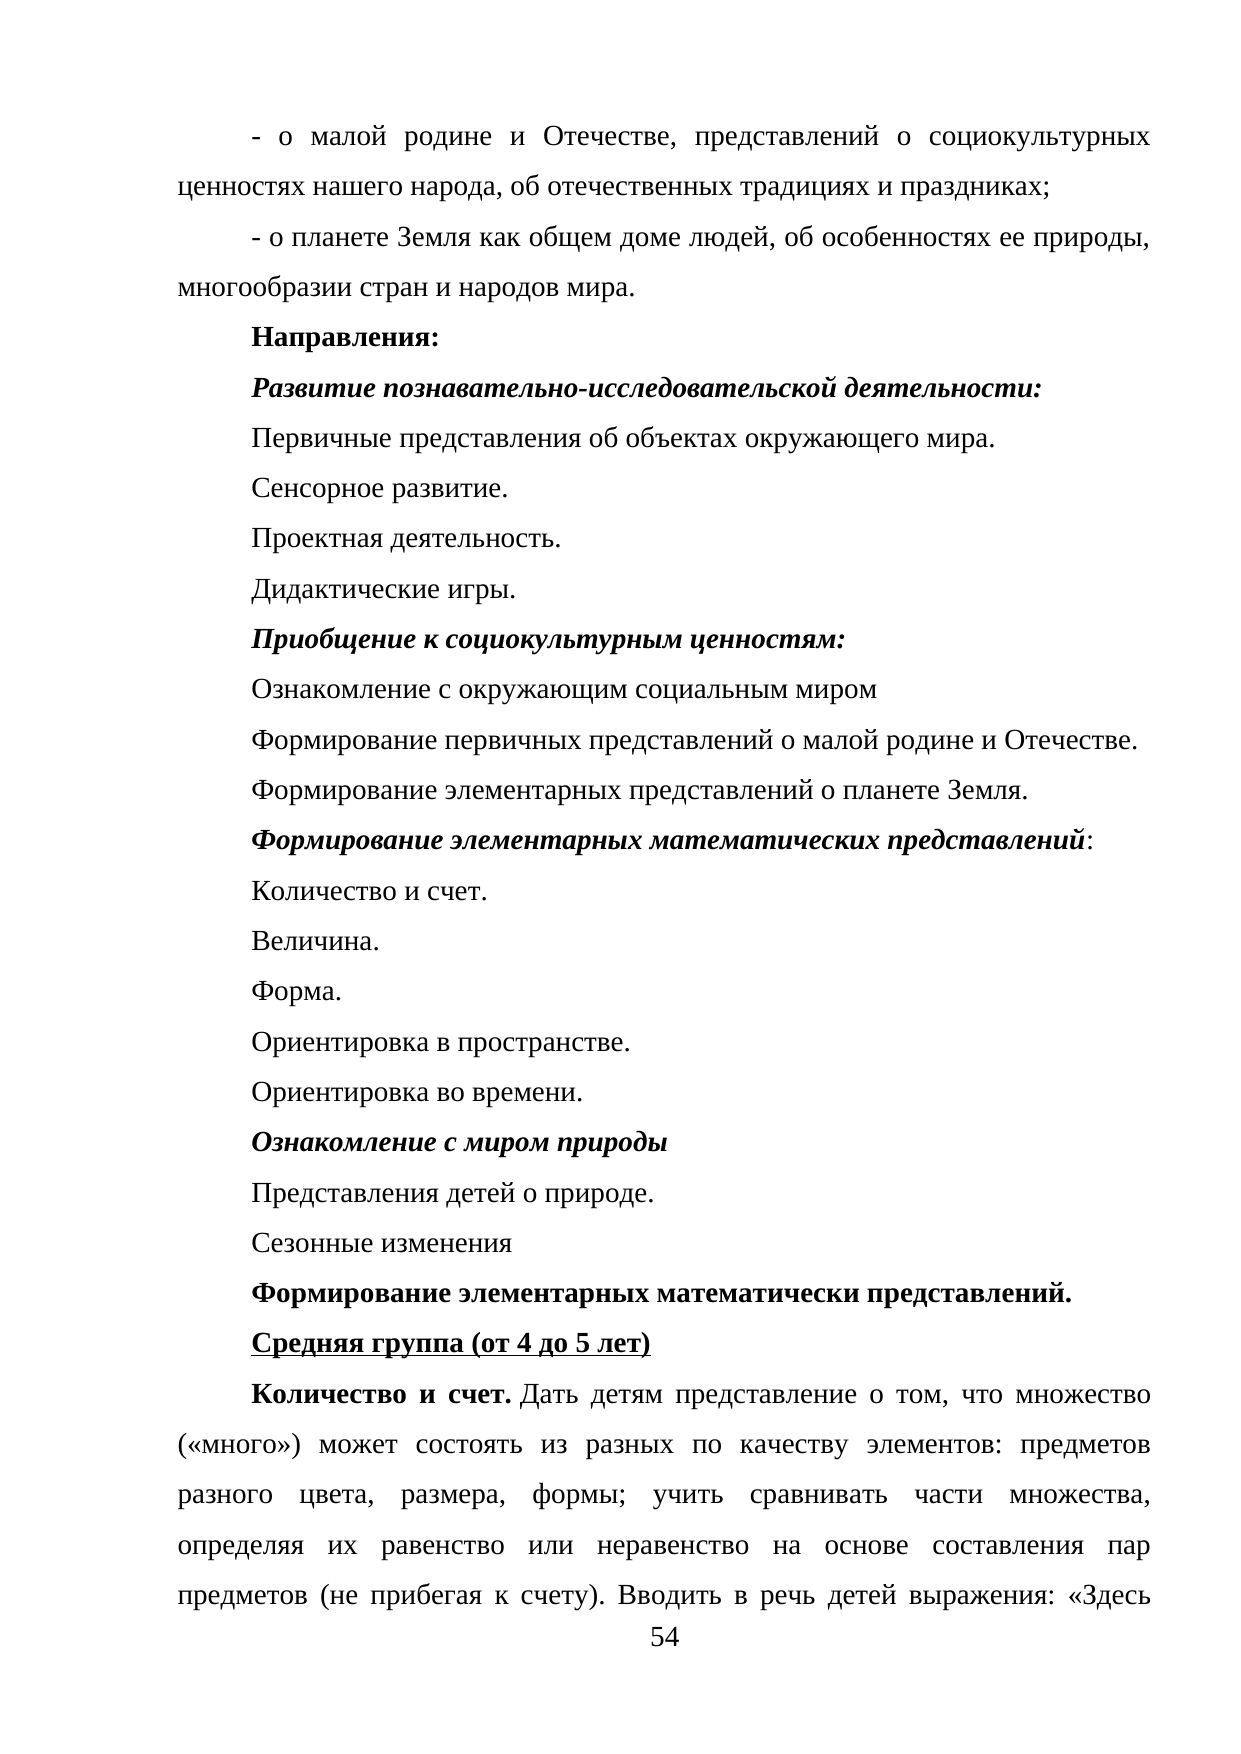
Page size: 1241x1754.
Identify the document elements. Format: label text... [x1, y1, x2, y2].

text Ознакомление с окружающим социальным миром [177, 672, 1152, 705]
text Первичные представления об объектах окружающего мира. [177, 420, 1152, 453]
text Ориентировка в пространстве. [177, 1024, 1152, 1057]
text Развитие познавательно-исследовательской деятельности: [177, 370, 1152, 403]
text Форма. [177, 973, 1152, 1007]
text Проектная деятельность. [177, 521, 1152, 554]
text Формирование элементарных математически представлений. [177, 1275, 1152, 1309]
text Направления: [177, 319, 1152, 353]
text Величина. [177, 923, 1152, 957]
text Приобщение к социокультурным ценностям: [177, 621, 1152, 655]
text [177, 1376, 1152, 1611]
text Средняя группа (от 4 до 5 лет) [177, 1326, 1152, 1359]
text Формирование элементарных представлений о планете Земля. [177, 772, 1152, 806]
text Представления детей о природе. [177, 1175, 1152, 1208]
text Сенсорное развитие. [177, 470, 1152, 504]
text Ориентировка во времени. [177, 1074, 1152, 1108]
text Ознакомление с миром природы [177, 1124, 1152, 1158]
text Формирование элементарных математических представлений: [177, 822, 1152, 856]
text Сезонные изменения [177, 1225, 1152, 1258]
text Количество и счет. [177, 873, 1152, 906]
text - о малой родине и Отечестве, представлений о социокультурных ценностях нашего народа, об отечественных традициях и праздниках; [177, 118, 1152, 202]
text - о планете Земля как общем доме людей, об особенностях ее природы, многообразии стран и народов мира. [177, 219, 1152, 303]
text Дидактические игры. [177, 571, 1152, 604]
text Формирование первичных представлений о малой родине и Отечестве. [177, 722, 1152, 755]
